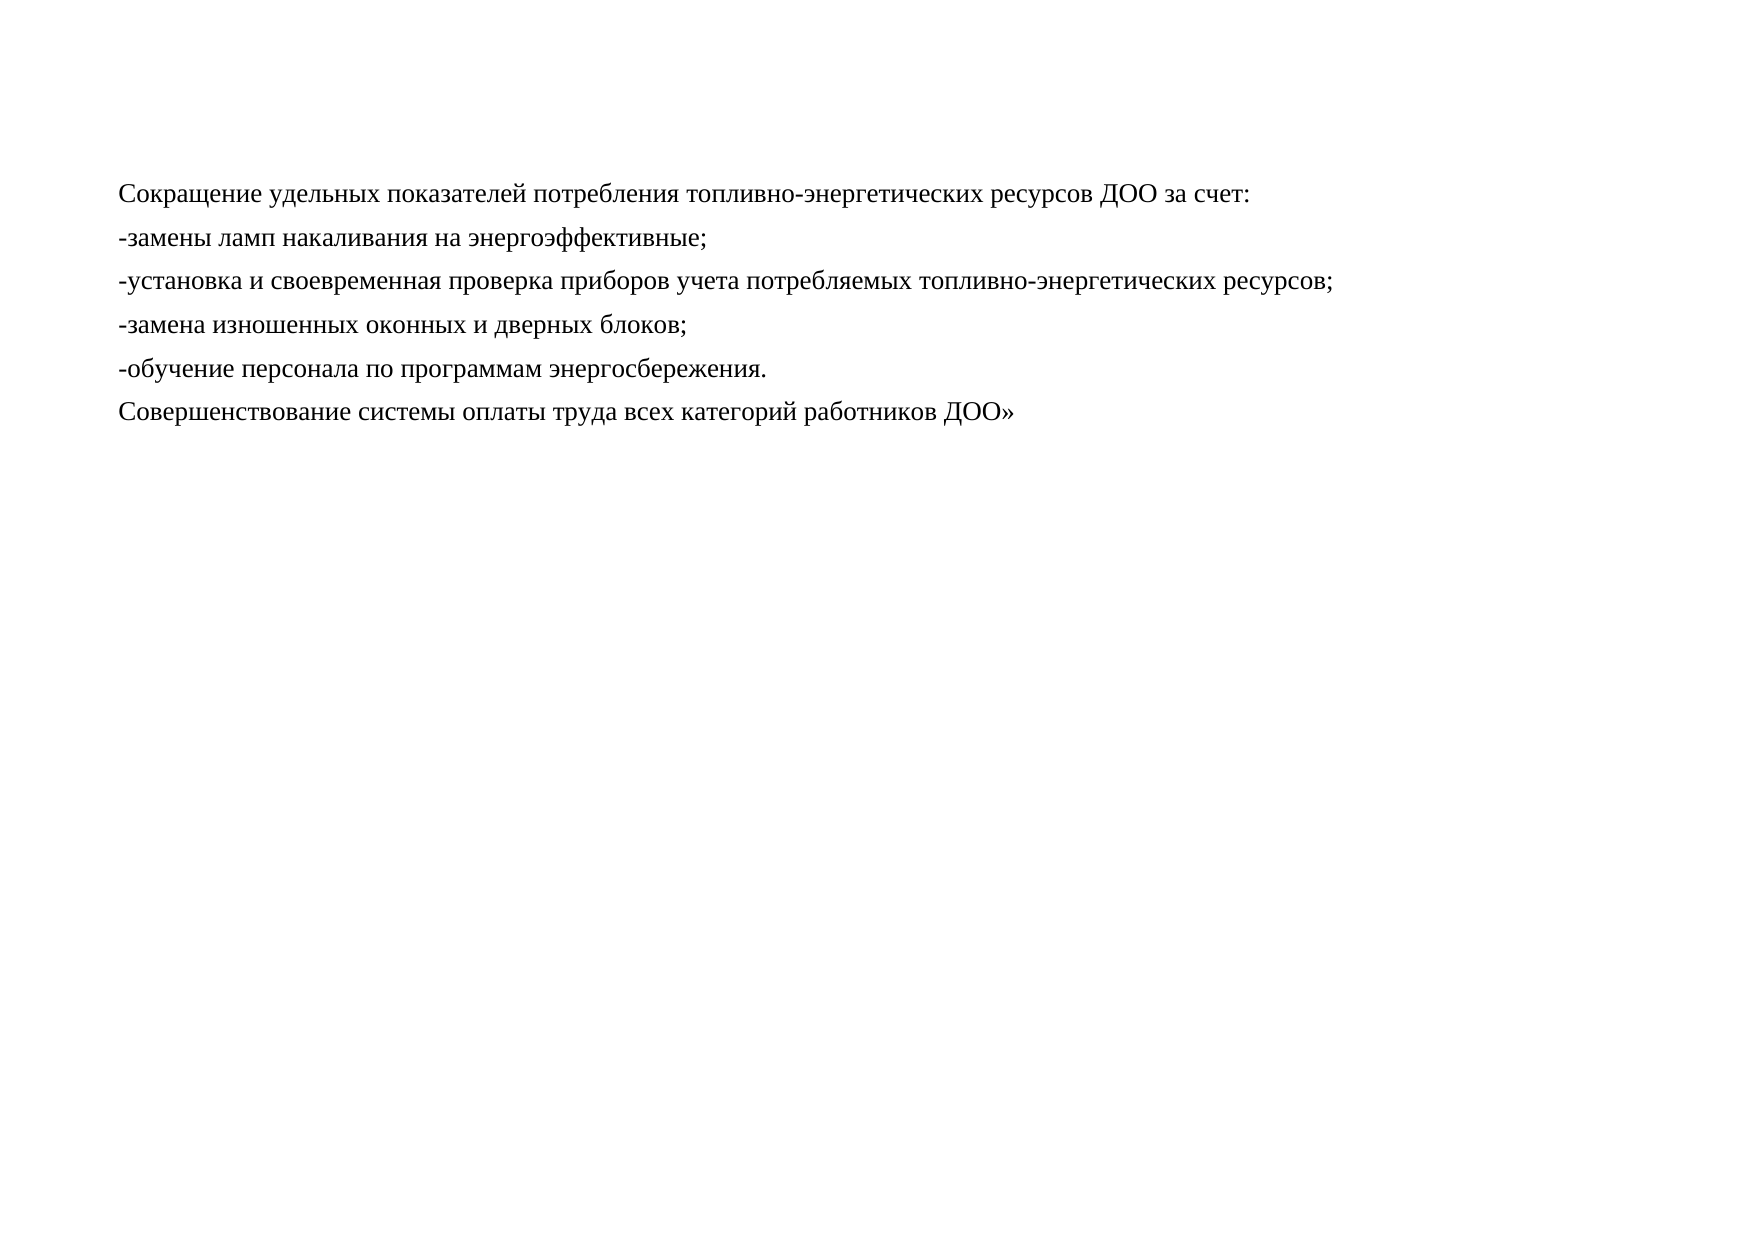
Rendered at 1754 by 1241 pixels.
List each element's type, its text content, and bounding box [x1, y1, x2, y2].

text -замена изношенных оконных и дверных блоков; [118, 308, 1636, 339]
text -установка и своевременная проверка приборов учета потребляемых топливно-энергетических ресурсов; [118, 264, 1636, 296]
text Совершенствование системы оплаты труда всех категорий работников ДОО» [118, 395, 1636, 427]
text Сокращение удельных показателей потребления топливно-энергетических ресурсов ДОО за счет: [118, 177, 1636, 208]
text -обучение персонала по программам энергосбережения. [118, 352, 1636, 383]
text -замены ламп накаливания на энергоэффективные; [118, 221, 1636, 252]
